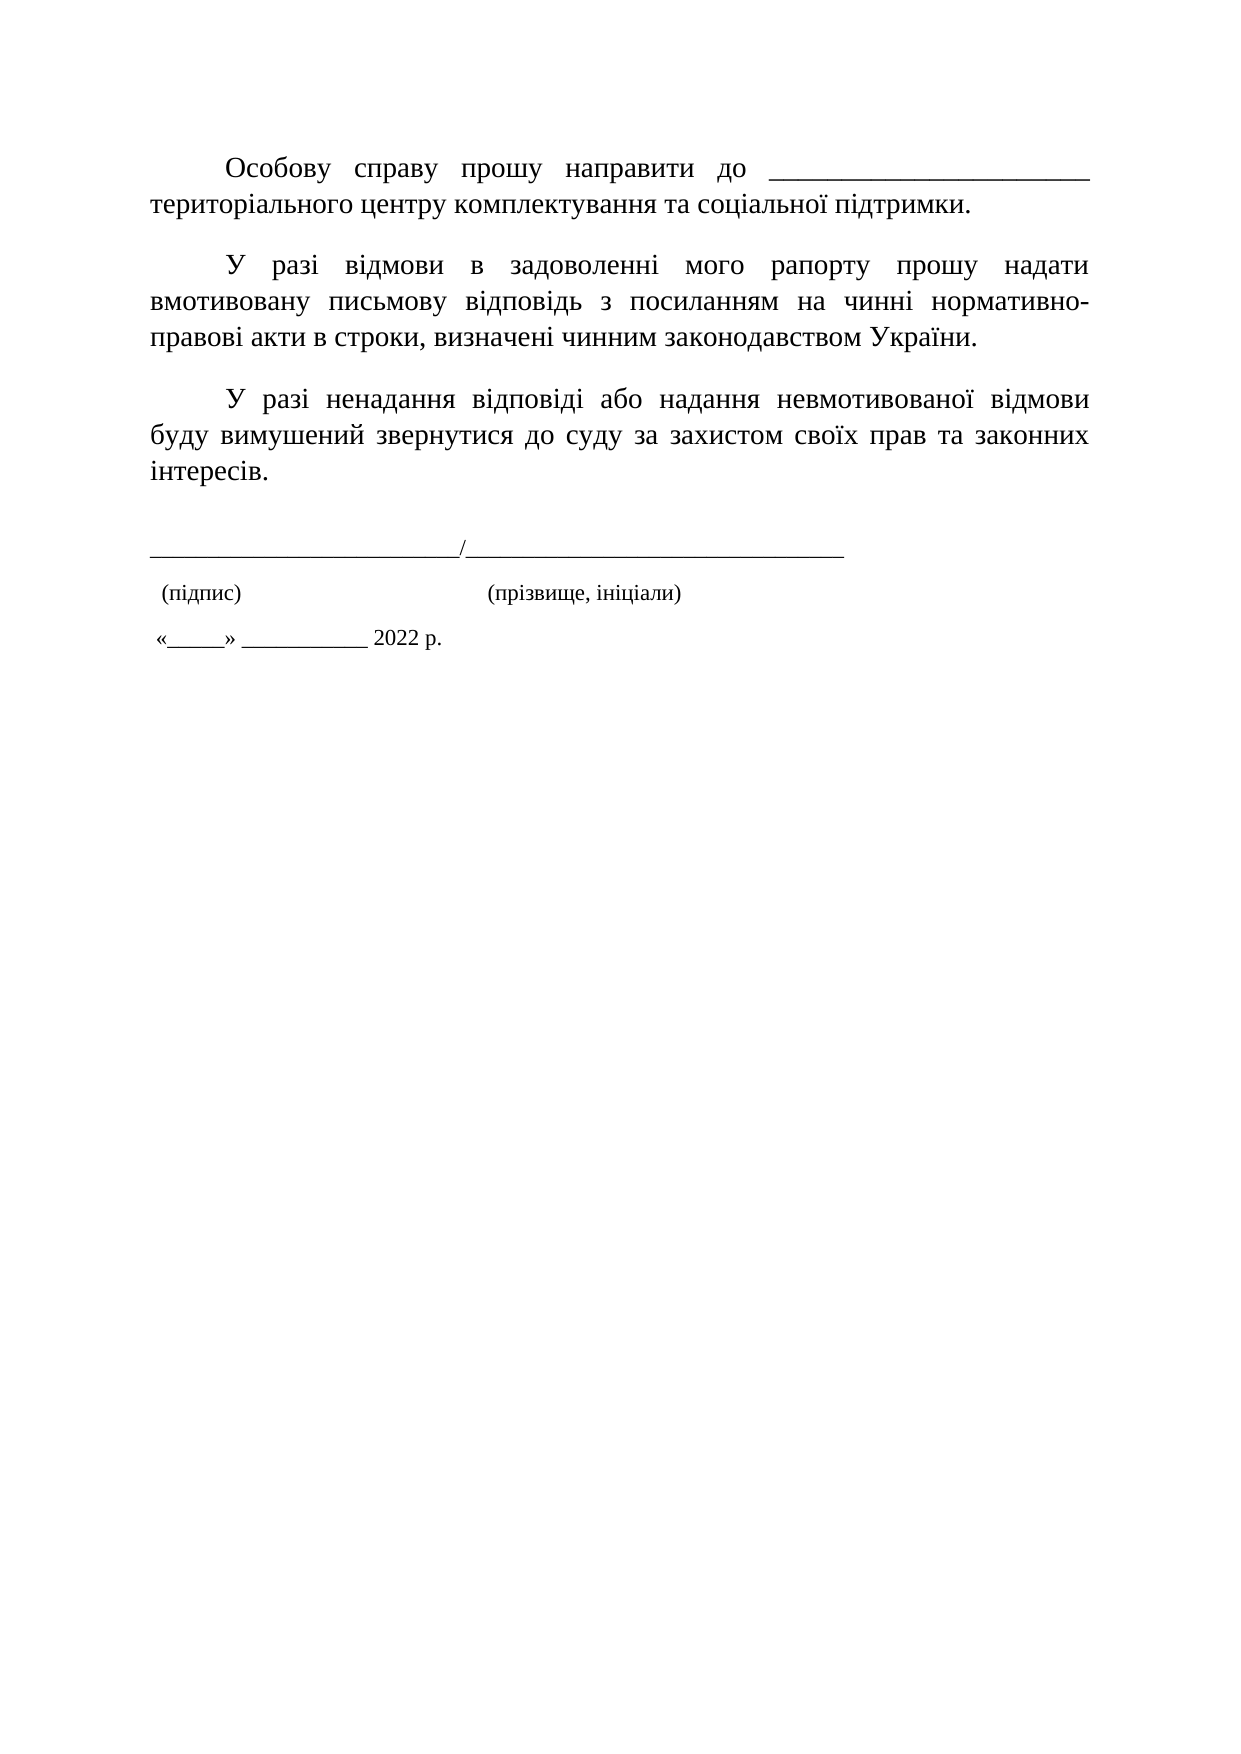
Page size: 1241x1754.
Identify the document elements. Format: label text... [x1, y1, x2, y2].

text «_____» ___________ 2022 р. [150, 624, 1090, 651]
text У разі ненадання відповіді або надання невмотивованої відмови буду вимушений звернутися до суду за захистом своїх прав та законних інтересів. [150, 381, 1090, 487]
text Особову справу прошу направити до ______________________ територіального центру комплектування та соціальної підтримки. [150, 150, 1090, 220]
text (підпис) (прізвище, ініціали) [150, 579, 1090, 606]
text ___________________________/_________________________________ [150, 534, 1090, 561]
text У разі відмови в задоволенні мого рапорту прошу надати вмотивовану письмову відповідь з посиланням на чинні нормативно-правові акти в строки, визначені чинним законодавством України. [150, 247, 1090, 353]
